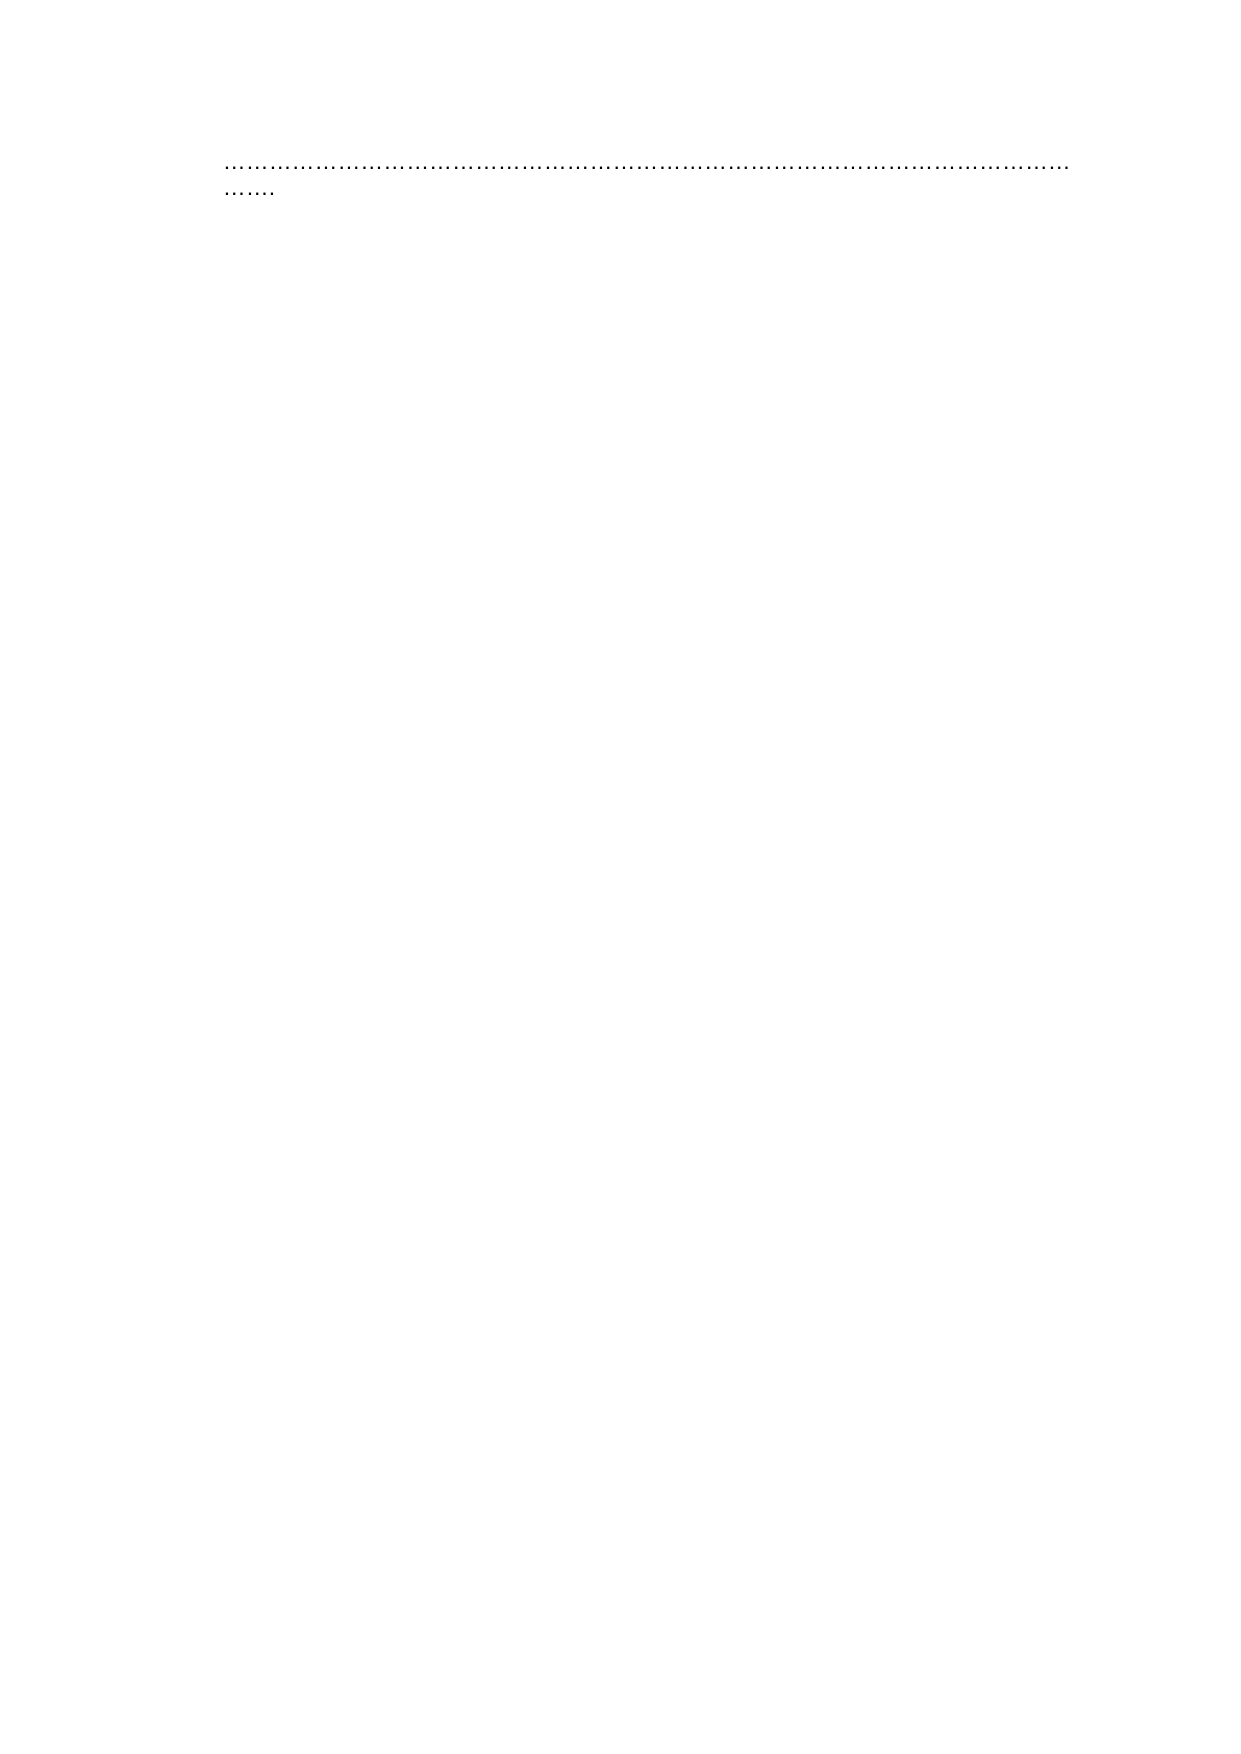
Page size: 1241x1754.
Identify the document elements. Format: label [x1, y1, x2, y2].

list [223, 148, 1093, 200]
